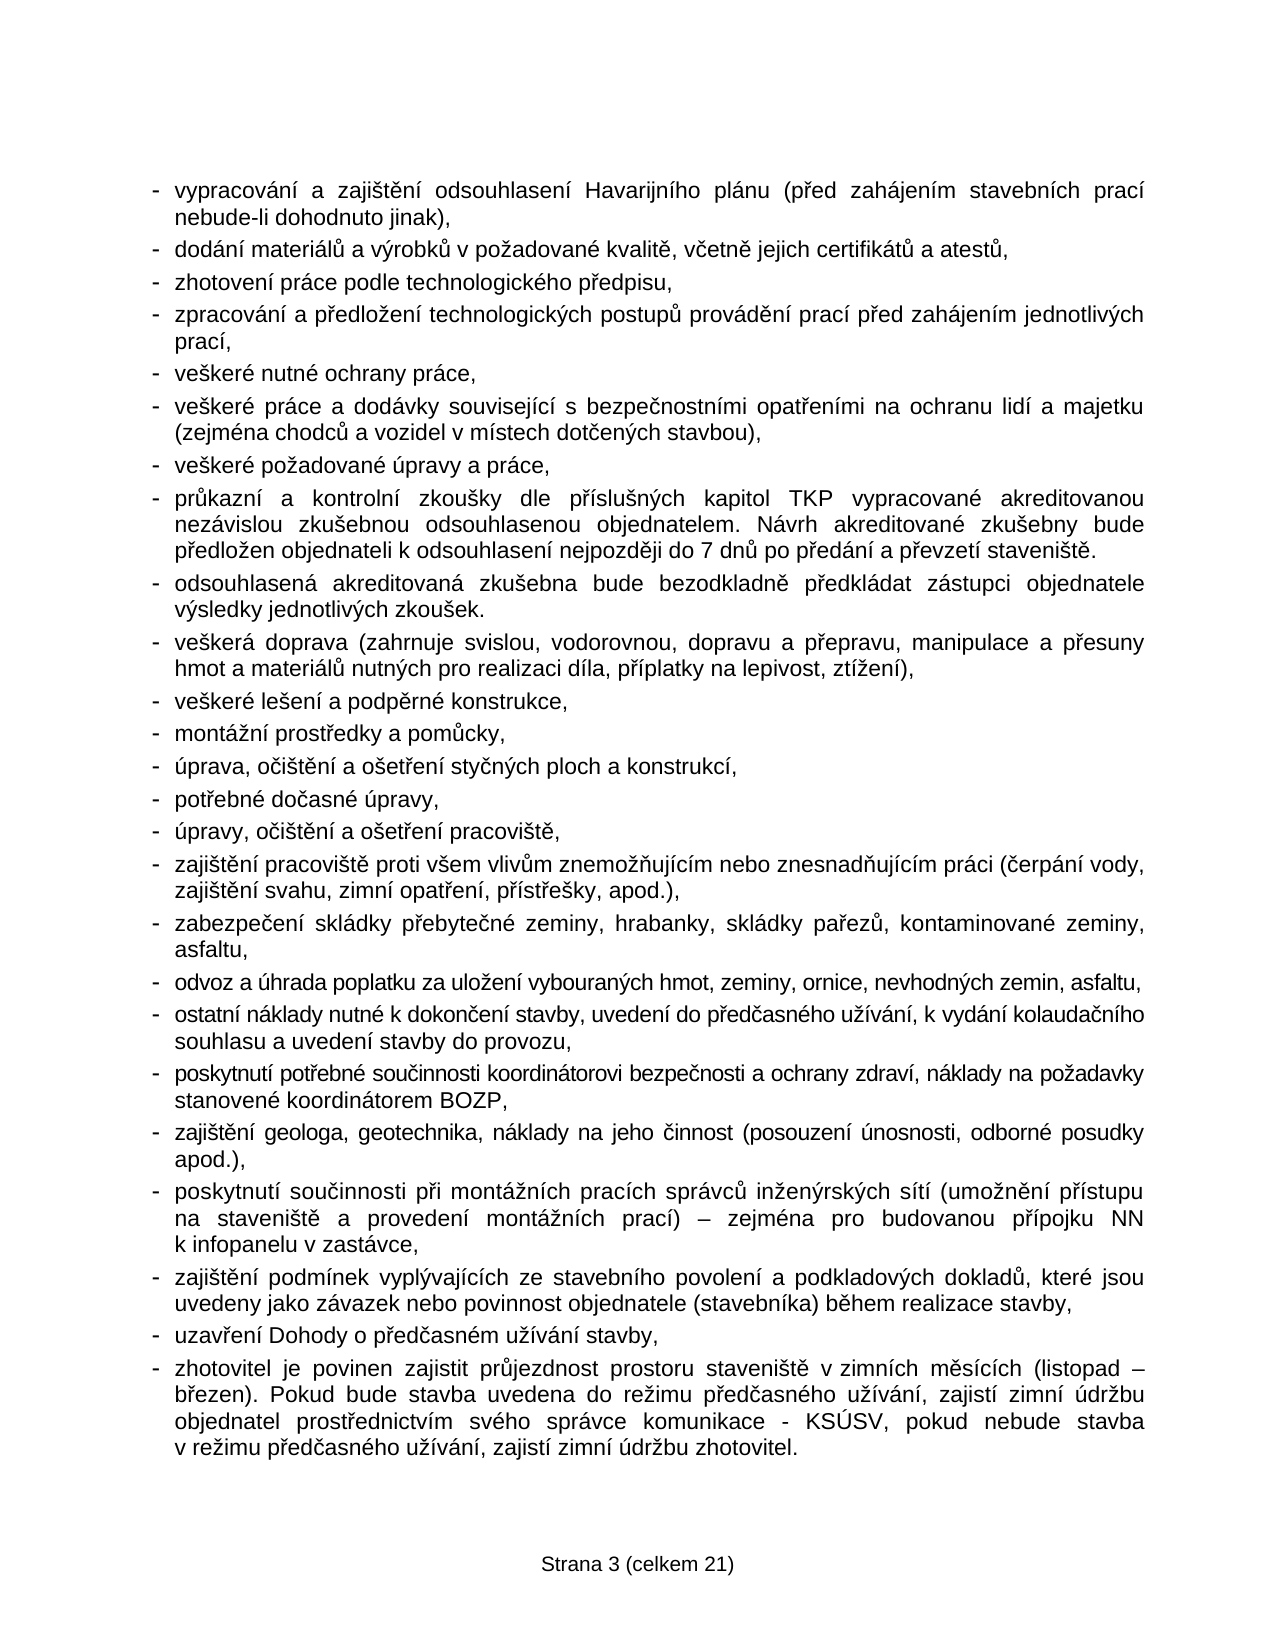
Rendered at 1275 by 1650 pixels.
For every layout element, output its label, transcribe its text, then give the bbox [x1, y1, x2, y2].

list zajištění pracoviště proti všem vlivům znemožňujícím nebo znesnadňujícím práci (čerpání vody, zajištění svahu, zimní opatření, přístřešky, apod.), [159, 851, 1145, 903]
list uzavření Dohody o předčasném užívání stavby, [159, 1322, 1145, 1349]
list vypracování a zajištění odsouhlasení Havarijního plánu (před zahájením stavebních prací nebude-li dohodnuto jinak), [159, 177, 1145, 230]
list potřebné dočasné úpravy, [159, 786, 1145, 812]
list poskytnutí potřebné součinnosti koordinátorovi bezpečnosti a ochrany zdraví, náklady na požadavky stanovené koordinátorem BOZP, [159, 1060, 1145, 1113]
list úprava, očištění a ošetření styčných ploch a konstrukcí, [159, 753, 1145, 779]
list veškeré požadované úpravy a práce, [159, 452, 1145, 478]
list dodání materiálů a výrobků v požadované kvalitě, včetně jejich certifikátů a atestů, [159, 236, 1145, 262]
list úpravy, očištění a ošetření pracoviště, [159, 818, 1145, 844]
list veškeré nutné ochrany práce, [159, 360, 1145, 387]
list zhotovení práce podle technologického předpisu, [159, 269, 1145, 295]
list zajištění podmínek vyplývajících ze stavebního povolení a podkladových dokladů, které jsou uvedeny jako závazek nebo povinnost objednatele (stavebníka) během realizace stavby, [159, 1263, 1145, 1316]
list ostatní náklady nutné k dokončení stavby, uvedení do předčasného užívání, k vydání kolaudačního souhlasu a uvedení stavby do provozu, [159, 1001, 1145, 1054]
list odvoz a úhrada poplatku za uložení vybouraných hmot, zeminy, ornice, nevhodných zemin, asfaltu, [159, 969, 1145, 995]
list průkazní a kontrolní zkoušky dle příslušných kapitol TKP vypracované akreditovanou nezávislou zkušebnou odsouhlasenou objednatelem. Návrh akreditované zkušebny bude předložen objednateli k odsouhlasení nejpozději do 7 dnů po předání a převzetí staveniště. [159, 484, 1145, 563]
list zabezpečení skládky přebytečné zeminy, hrabanky, skládky pařezů, kontaminované zeminy, asfaltu, [159, 910, 1145, 962]
list poskytnutí součinnosti při montážních pracích správců inženýrských sítí (umožnění přístupu na staveniště a provedení montážních prací) – zejména pro budovanou přípojku NN k infopanelu v zastávce, [159, 1178, 1145, 1257]
list veškerá doprava (zahrnuje svislou, vodorovnou, dopravu a přepravu, manipulace a přesuny hmot a materiálů nutných pro realizaci díla, příplatky na lepivost, ztížení), [159, 629, 1145, 681]
list zhotovitel je povinen zajistit průjezdnost prostoru staveniště v zimních měsících (listopad – březen). Pokud bude stavba uvedena do režimu předčasného užívání, zajistí zimní údržbu objednatel prostřednictvím svého správce komunikace - KSÚSV, pokud nebude stavba v režimu předčasného užívání, zajistí zimní údržbu zhotovitel. [159, 1355, 1145, 1460]
list montážní prostředky a pomůcky, [159, 720, 1145, 747]
list zajištění geologa, geotechnika, náklady na jeho činnost (posouzení únosnosti, odborné posudky apod.), [159, 1119, 1145, 1172]
list veškeré práce a dodávky související s bezpečnostními opatřeními na ochranu lidí a majetku (zejména chodců a vozidel v místech dotčených stavbou), [159, 393, 1145, 446]
list zpracování a předložení technologických postupů provádění prací před zahájením jednotlivých prací, [159, 301, 1145, 354]
list veškeré lešení a podpěrné konstrukce, [159, 688, 1145, 714]
list odsouhlasená akreditovaná zkušebna bude bezodkladně předkládat zástupci objednatele výsledky jednotlivých zkoušek. [159, 570, 1145, 622]
